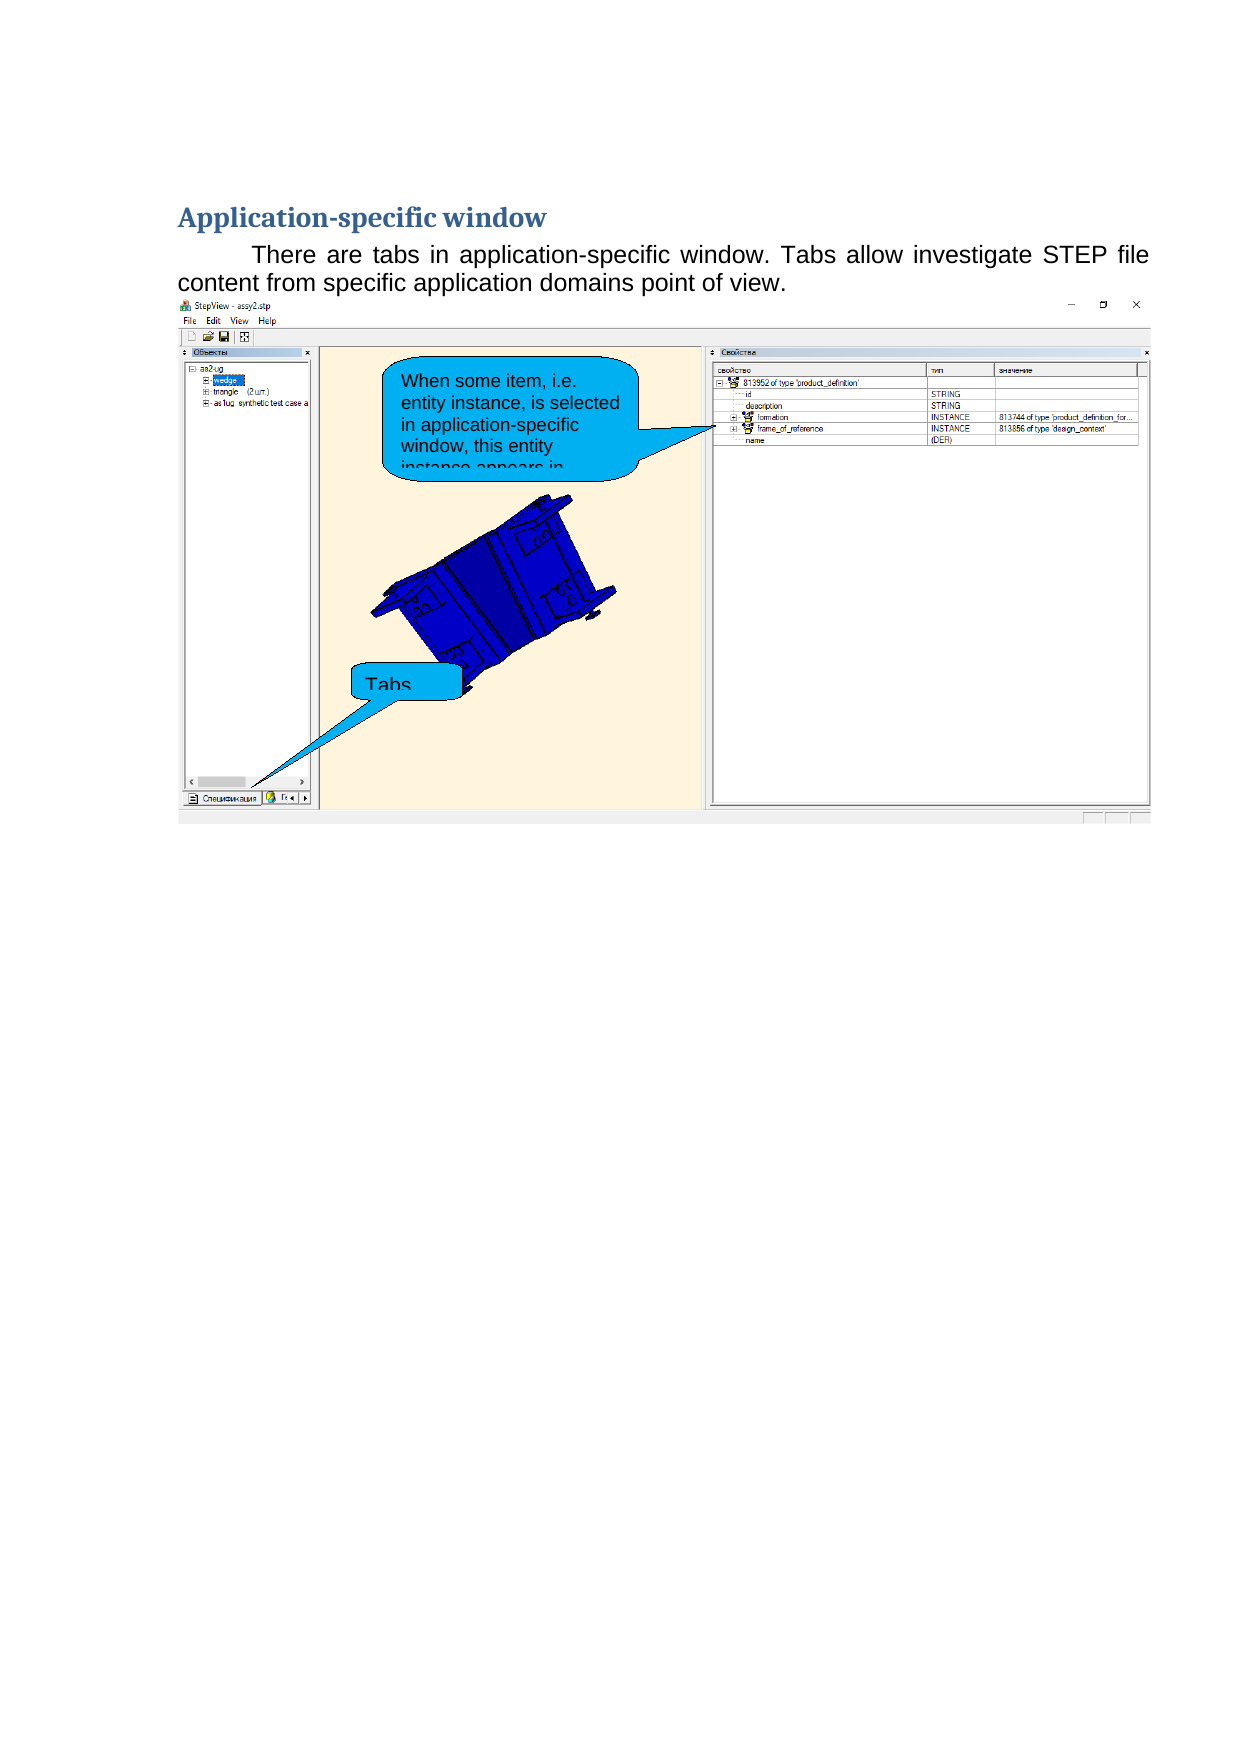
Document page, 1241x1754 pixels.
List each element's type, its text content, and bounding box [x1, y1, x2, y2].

text There are tabs in application-specific window. Tabs allow investigate STEP file content from specific application domains point of view. [177, 240, 1152, 297]
picture [178, 297, 1151, 824]
subtitle Application-specific window [177, 201, 1152, 235]
